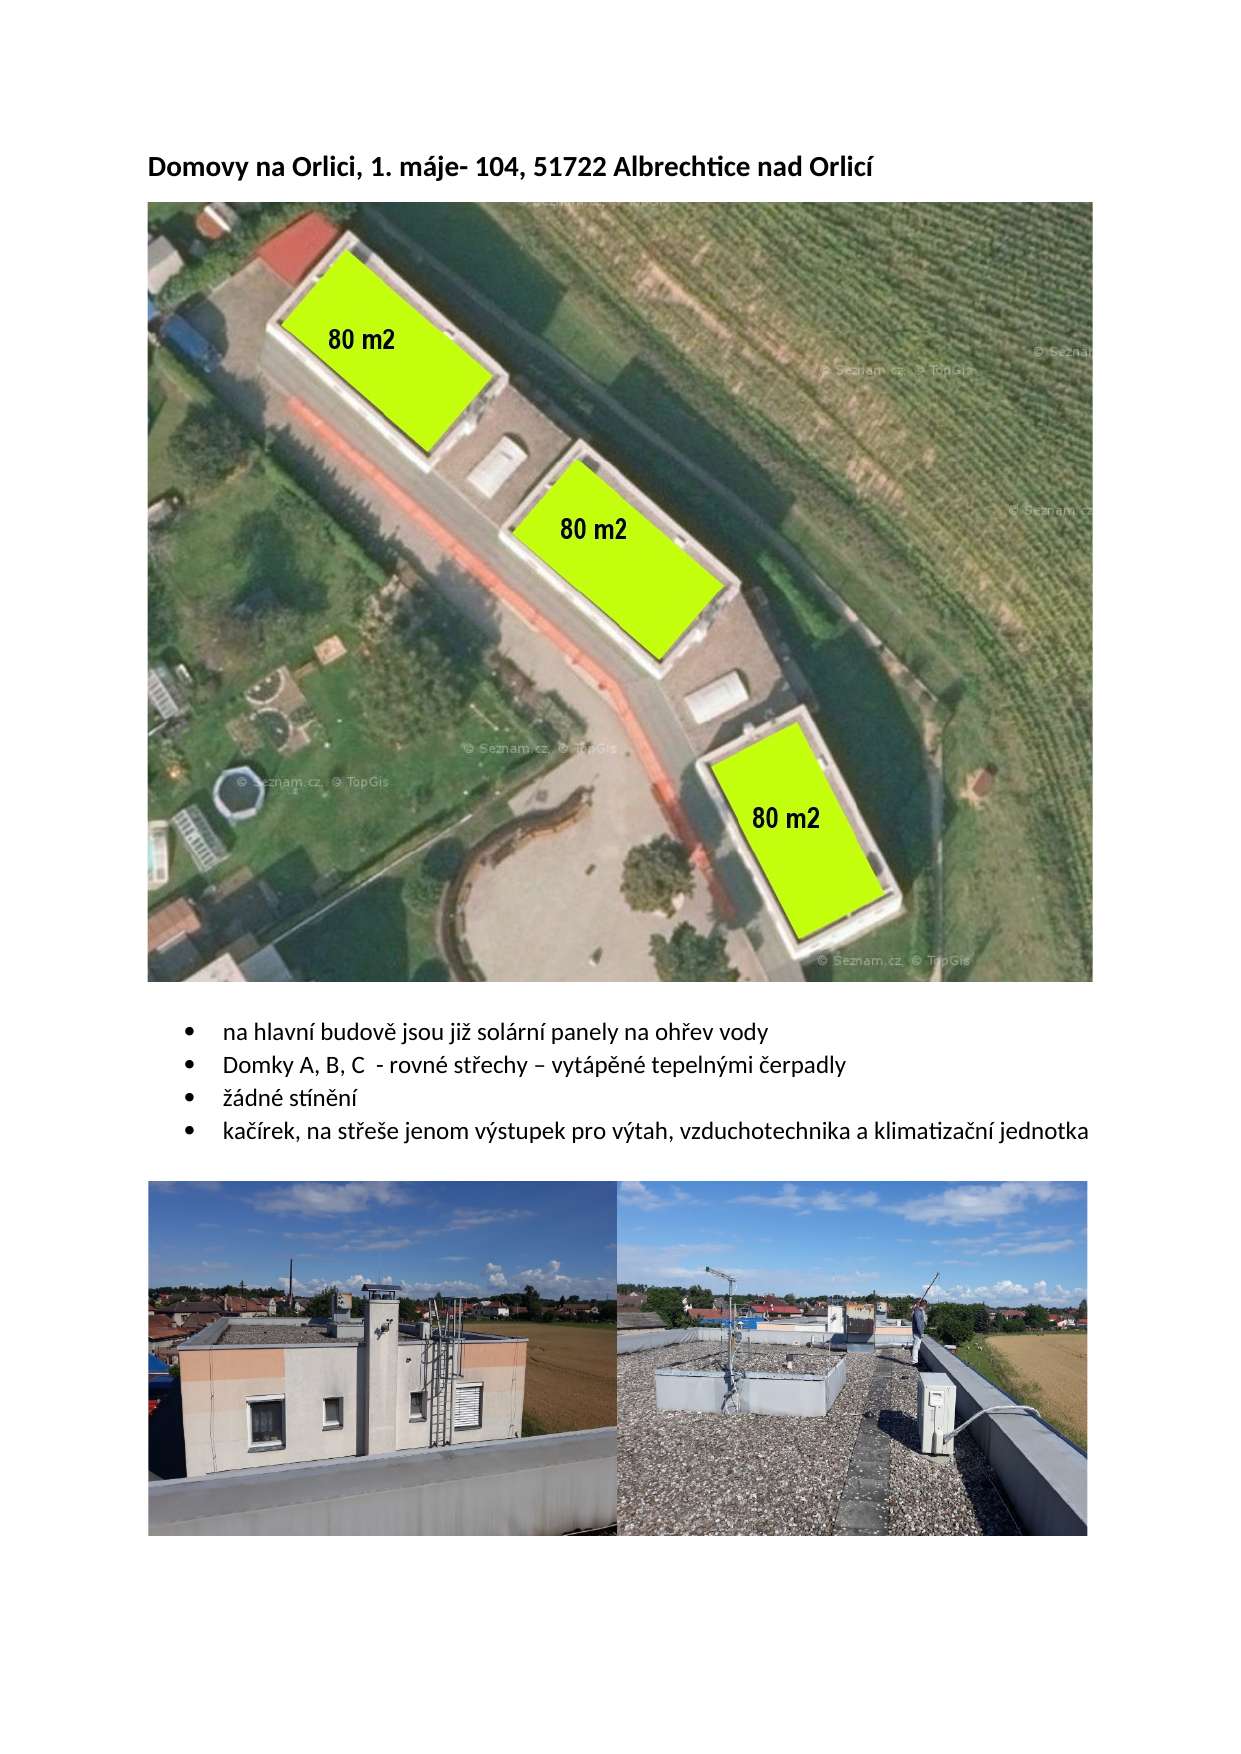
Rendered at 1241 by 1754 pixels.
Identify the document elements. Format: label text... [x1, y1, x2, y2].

list Domky A, B, C - rovné střechy – vytápěné tepelnými čerpadly [185, 1049, 1093, 1080]
text Domovy na Orlici, 1. máje- 104, 51722 Albrechtice nad Orlicí [148, 148, 1093, 183]
picture [147, 202, 1093, 982]
list kačírek, na střeše jenom výstupek pro výtah, vzduchotechnika a klimatizační jednotka [185, 1115, 1093, 1146]
list na hlavní budově jsou již solární panely na ohřev vody [185, 1016, 1093, 1047]
list žádné stínění [185, 1082, 1093, 1113]
picture [146, 1181, 1087, 1535]
